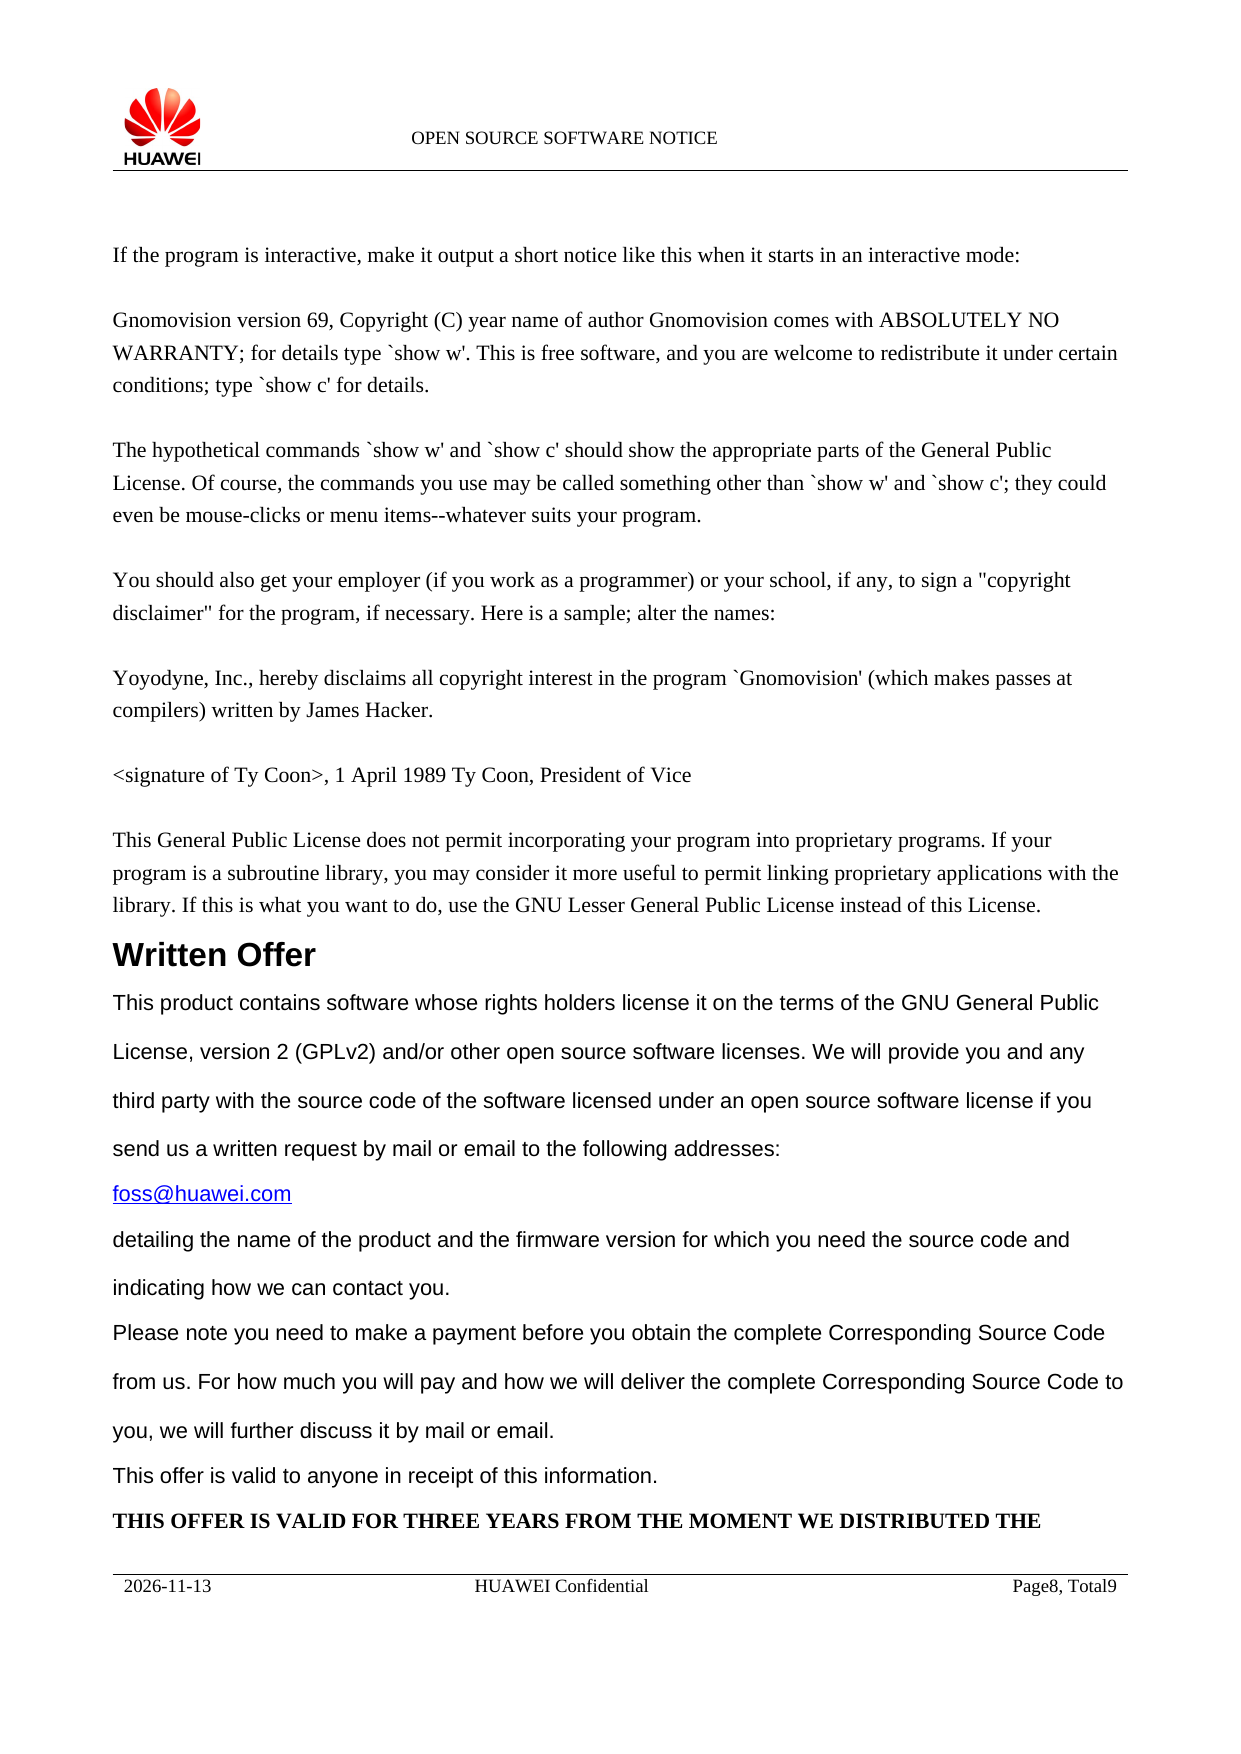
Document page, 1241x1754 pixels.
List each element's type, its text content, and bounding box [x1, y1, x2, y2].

picture [124, 88, 201, 165]
text detailing the name of the product and the firmware version for which you need the source code and indicating how we can contact you. [112, 1223, 1128, 1304]
text This product contains software whose rights holders license it on the terms of the GNU General Public License, version 2 (GPLv2) and/or other open source software licenses. We will provide you and any third party with the source code of the software licensed under an open source software license if you send us a written request by mail or email to the following addresses: [112, 986, 1128, 1165]
text This offer is valid to anyone in receipt of this information. [112, 1459, 1128, 1492]
text Please note you need to make a payment before you obtain the complete Corresponding Source Code from us. For how much you will pay and how we will deliver the complete Corresponding Source Code to you, we will further discuss it by mail or email. [112, 1317, 1128, 1447]
text Written Offer [112, 921, 1128, 986]
text foss@huawei.com [112, 1178, 1128, 1210]
text This offer is valid for three years from the moment we distributed the product or firmware . [112, 1504, 1128, 1537]
